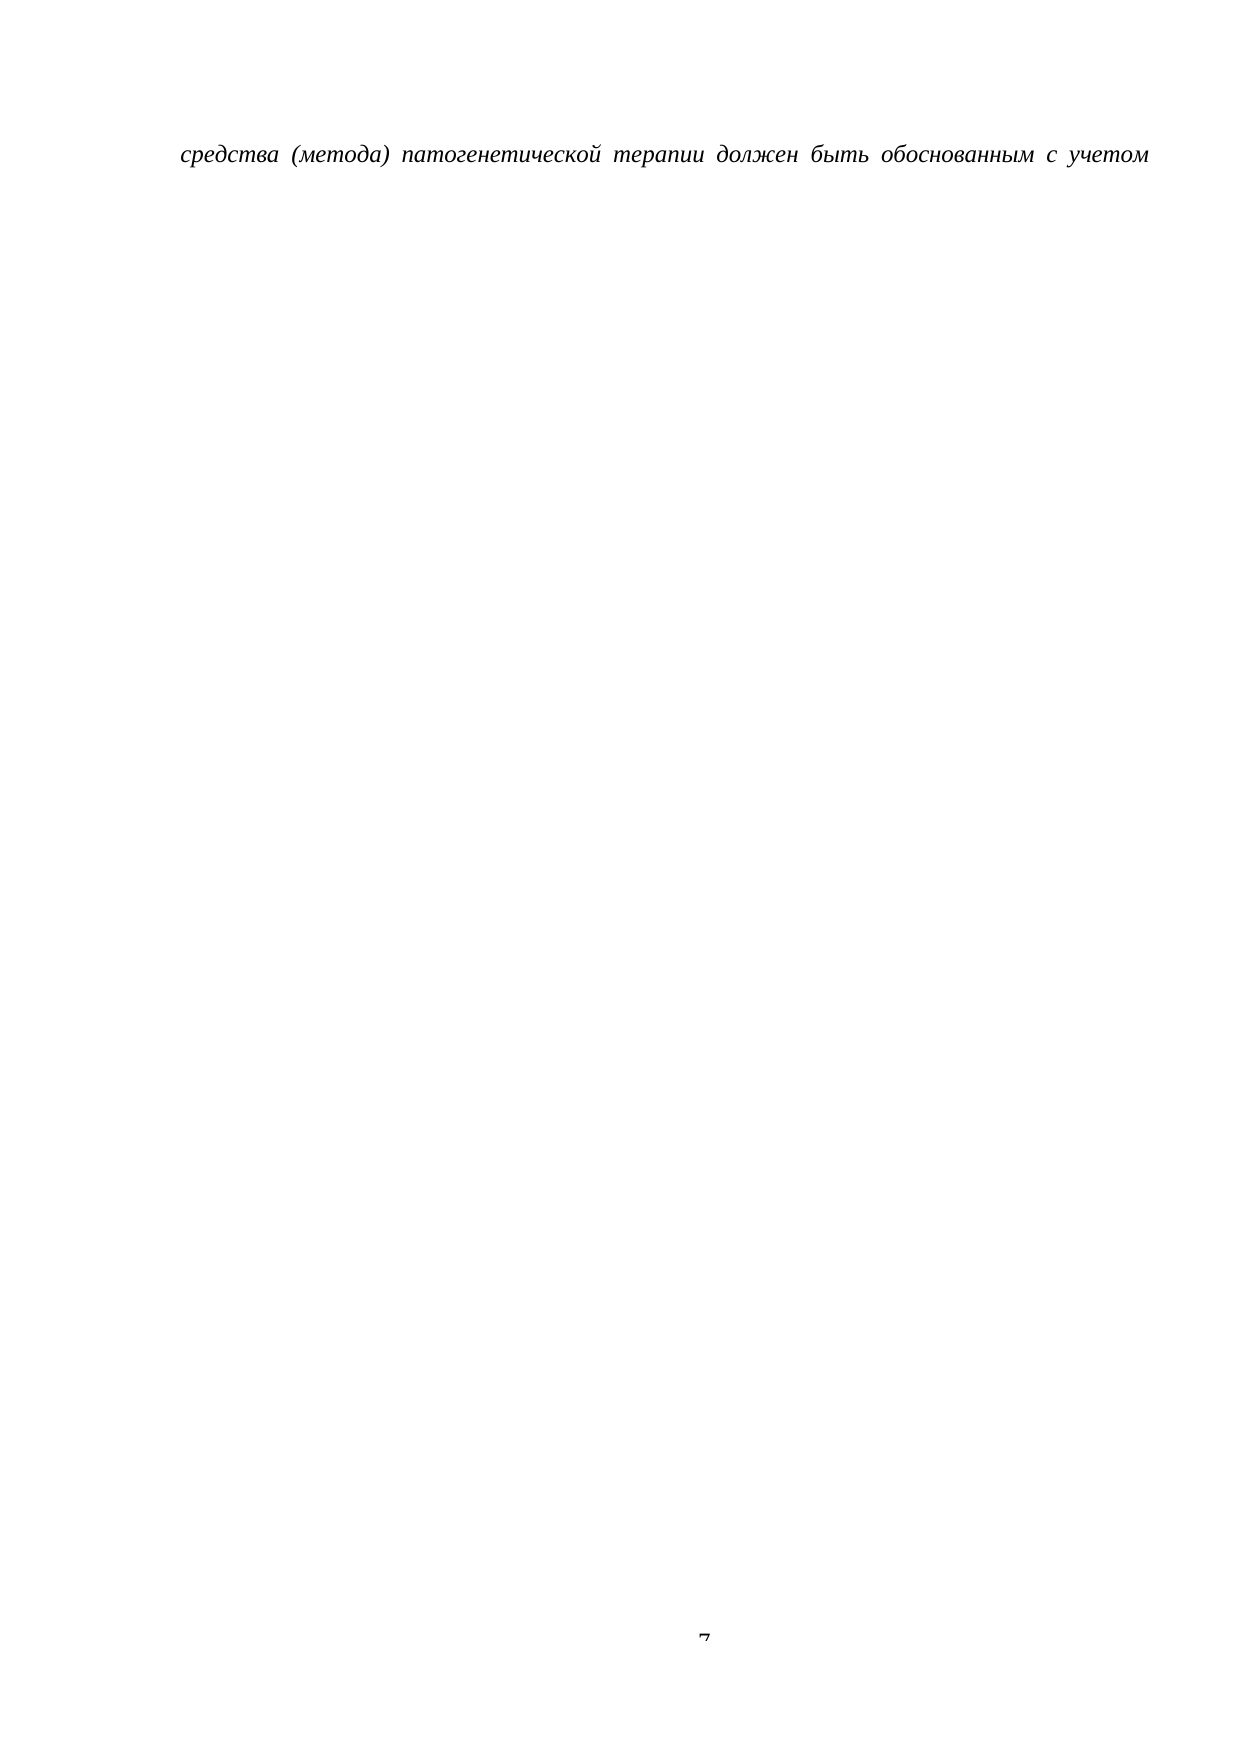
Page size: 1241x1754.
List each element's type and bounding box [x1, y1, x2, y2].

text [177, 139, 1152, 168]
